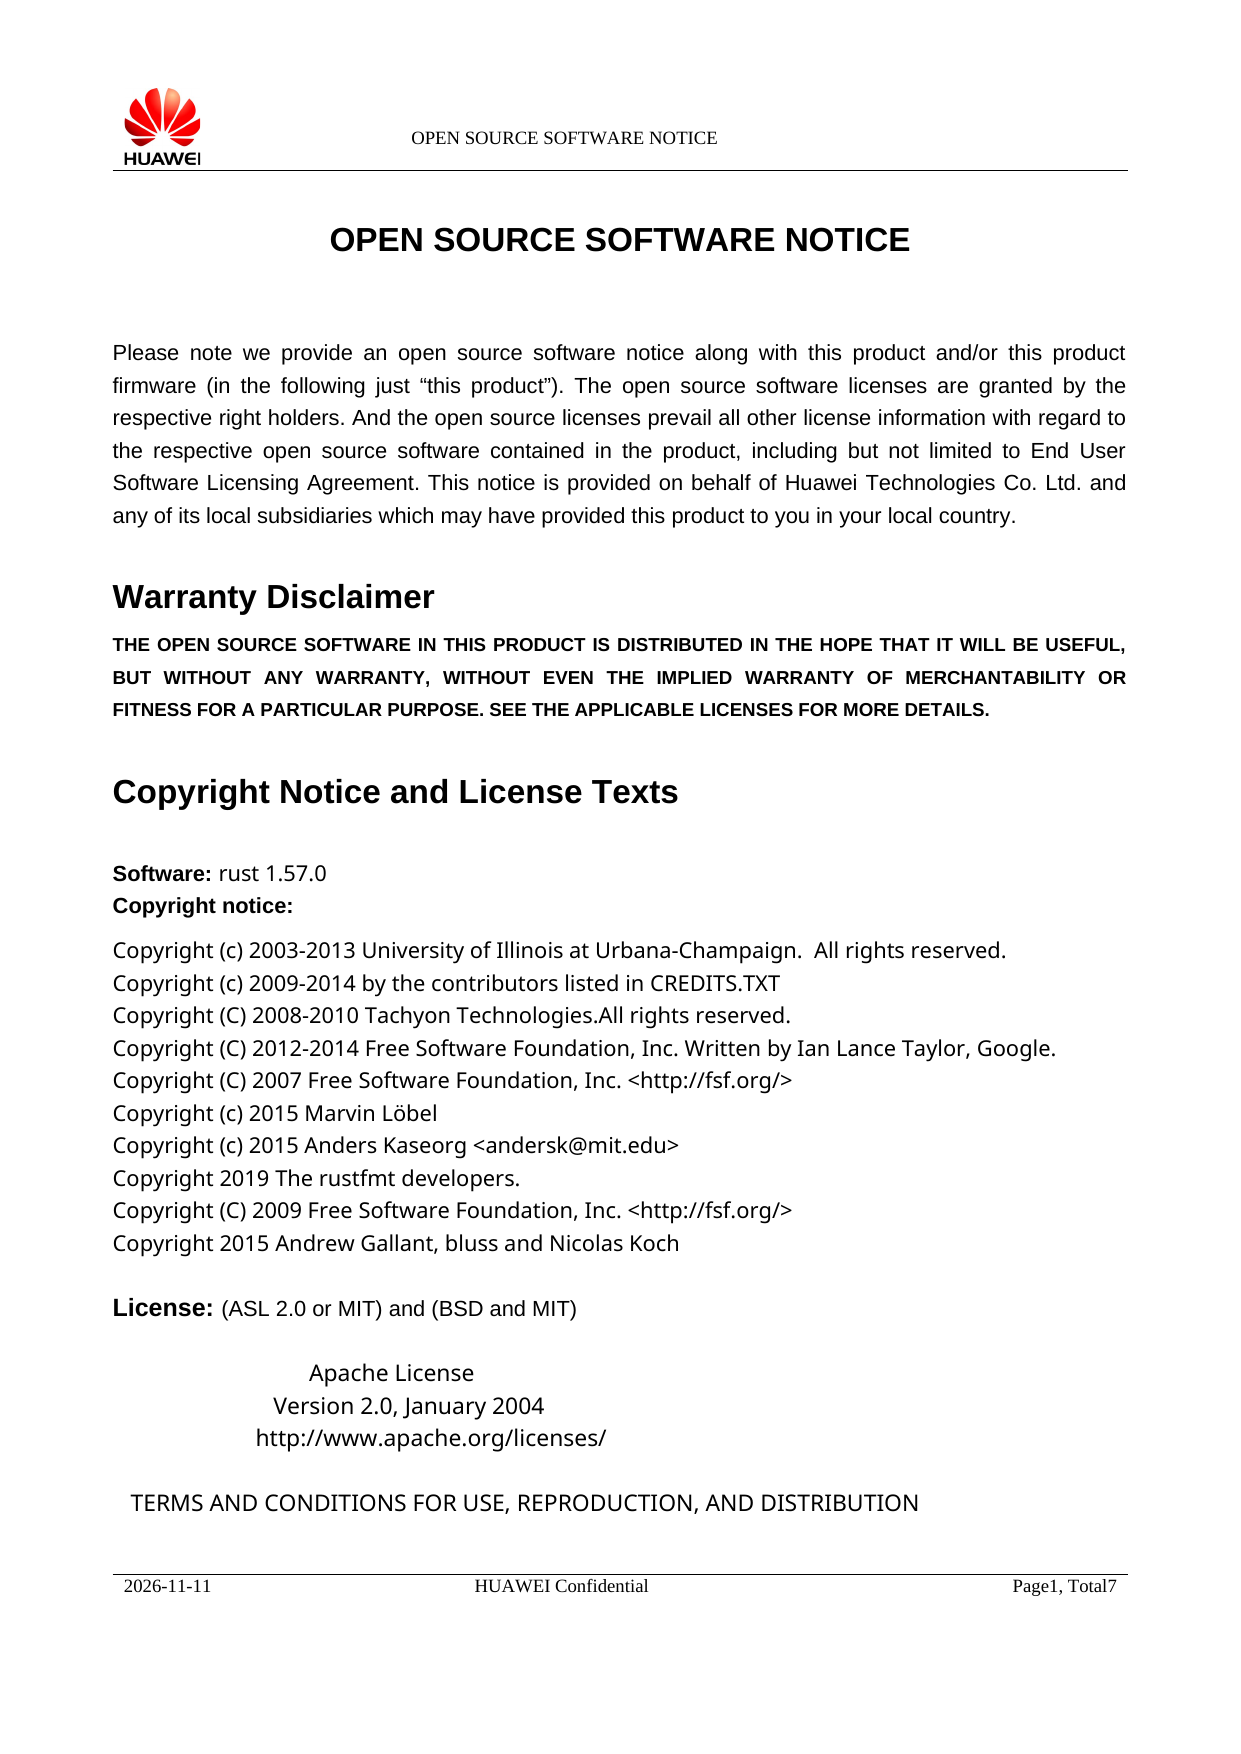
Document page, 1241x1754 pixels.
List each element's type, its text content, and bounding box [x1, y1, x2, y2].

text Copyright notice: [112, 889, 1128, 921]
text TERMS AND CONDITIONS FOR USE, REPRODUCTION, AND DISTRIBUTION [112, 1486, 1128, 1519]
text The open source software in this product is distributed in the hope that it will be useful, but WITHOUT ANY WARRANTY, without even the implied warranty of MERCHANTABILITY or FITNESS FOR A PARTICULAR PURPOSE. See the applicable licenses for more details. [112, 629, 1128, 726]
text Apache License [112, 1356, 1128, 1389]
text Copyright (C) 2007 Free Software Foundation, Inc. <http://fsf.org/> [112, 1064, 1128, 1096]
text Warranty Disclaimer [112, 564, 1128, 629]
text Copyright 2015 Andrew Gallant, bluss and Nicolas Koch [112, 1226, 1128, 1291]
text Copyright Notice and License Texts [112, 759, 1128, 824]
text http://www.apache.org/licenses/ [112, 1421, 1128, 1454]
text Version 2.0, January 2004 [112, 1389, 1128, 1421]
text OPEN SOURCE SOFTWARE NOTICE [112, 206, 1128, 271]
text Copyright 2019 The rustfmt developers. [112, 1161, 1128, 1194]
text License: (ASL 2.0 or MIT) and (BSD and MIT) [112, 1291, 1128, 1324]
text Copyright (c) 2003-2013 University of Illinois at Urbana-Champaign. All rights reserved. [112, 934, 1128, 966]
text Copyright (c) 2015 Marvin Löbel [112, 1096, 1128, 1129]
title Software: rust 1.57.0 [112, 856, 1128, 889]
text Copyright (C) 2008-2010 Tachyon Technologies.All rights reserved. [112, 999, 1128, 1031]
text Copyright (c) 2015 Anders Kaseorg <andersk@mit.edu> [112, 1129, 1128, 1161]
text Copyright (C) 2009 Free Software Foundation, Inc. <http://fsf.org/> [112, 1194, 1128, 1226]
picture [124, 88, 201, 165]
text Please note we provide an open source software notice along with this product and/or this product firmware (in the following just “this product”). The open source software licenses are granted by the respective right holders. And the open source licenses prevail all other license information with regard to the respective open source software contained in the product, including but not limited to End User Software Licensing Agreement. This notice is provided on behalf of Huawei Technologies Co. Ltd. and any of its local subsidiaries which may have provided this product to you in your local country. [112, 336, 1128, 531]
text Copyright (C) 2012-2014 Free Software Foundation, Inc. Written by Ian Lance Taylor, Google. [112, 1031, 1128, 1064]
text Copyright (c) 2009-2014 by the contributors listed in CREDITS.TXT [112, 966, 1128, 999]
